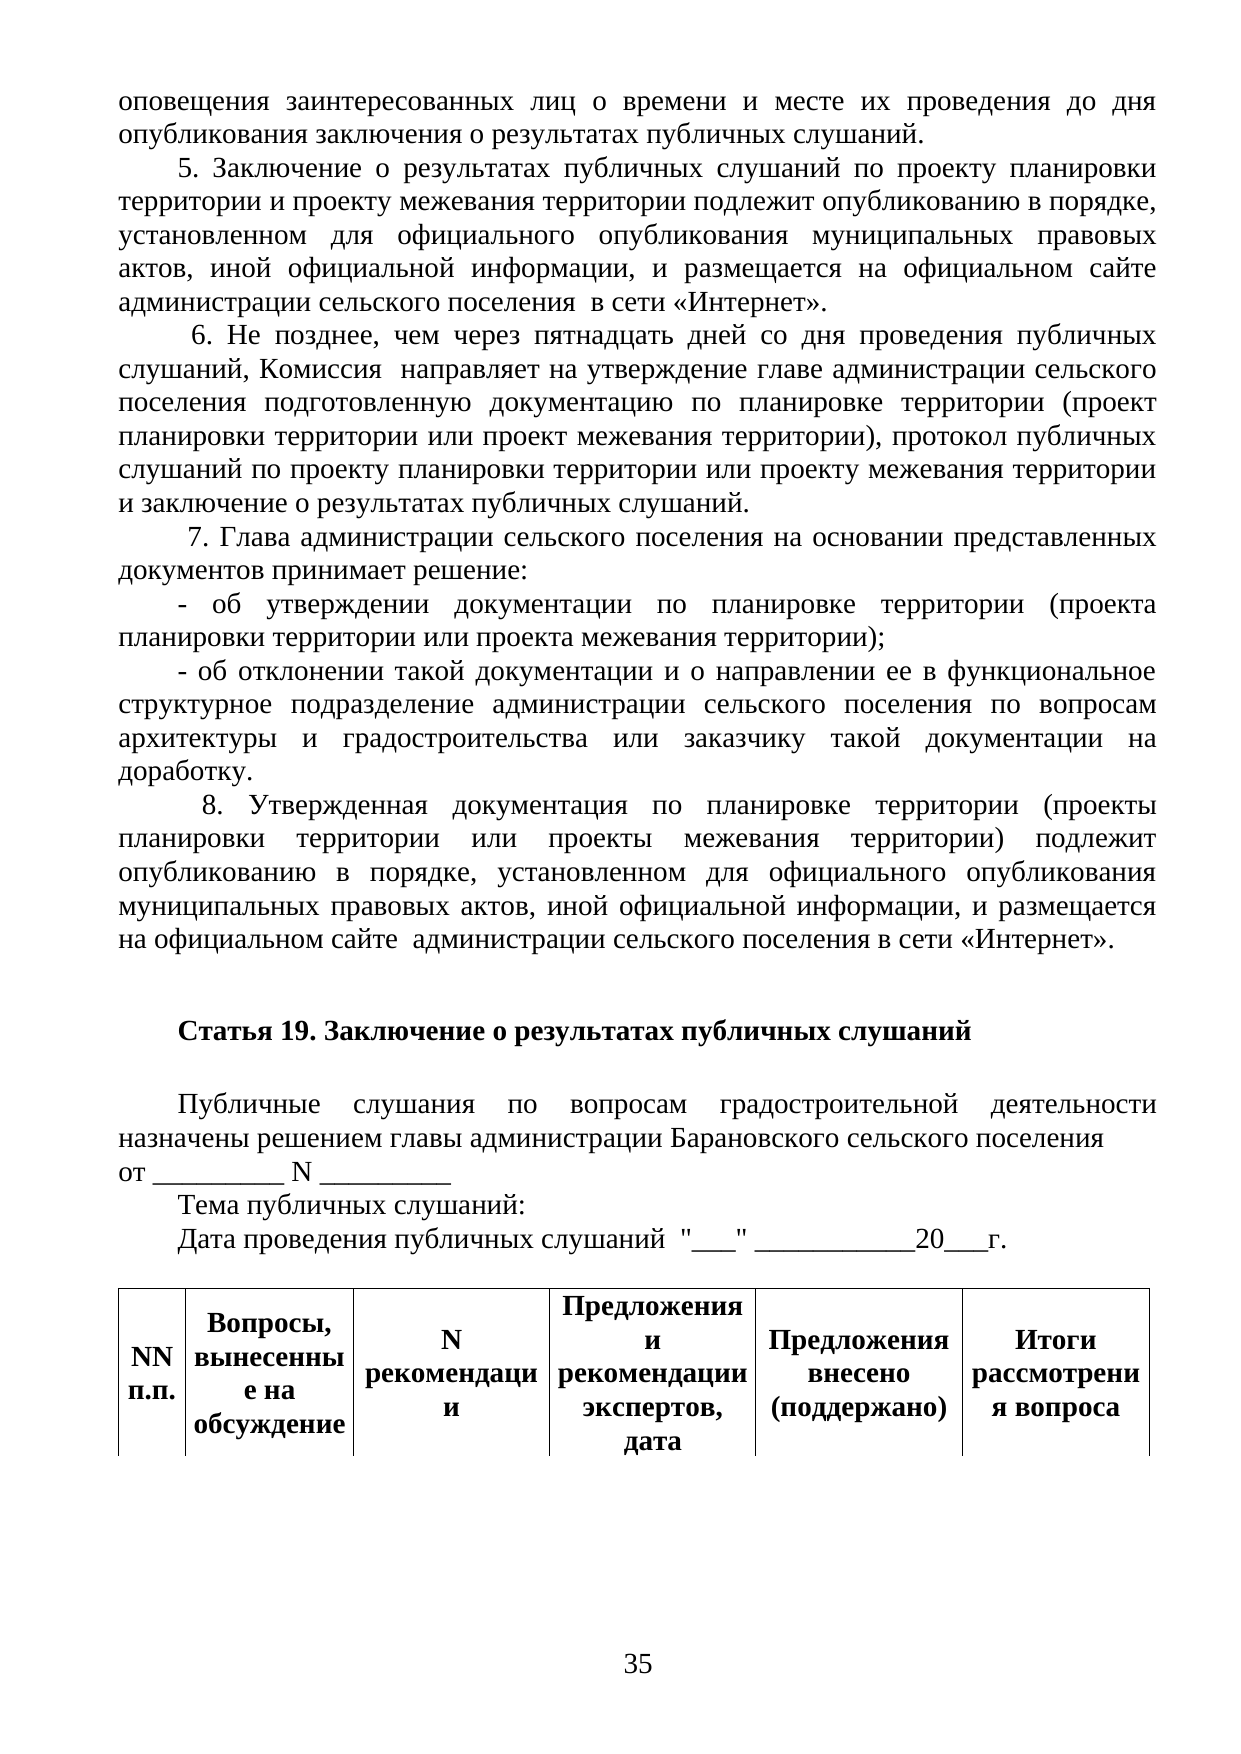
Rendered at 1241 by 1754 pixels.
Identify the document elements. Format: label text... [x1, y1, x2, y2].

table_header Предложения и рекомендации экспертов, дата [550, 1289, 755, 1456]
text 5. Заключение о результатах публичных слушаний по проекту планировки территории и проекту межевания территории подлежит опубликованию в порядке, установленном для официального опубликования муниципальных правовых актов, иной официальной информации, и размещается на официальном сайте администрации сельского поселения в сети «Интернет». [118, 150, 1157, 317]
text от _________ N _________ [118, 1154, 1157, 1187]
table_header Итоги рассмотрения вопроса [963, 1289, 1149, 1456]
table_header N рекомендации [354, 1289, 549, 1456]
subtitle Статья 19. Заключение о результатах публичных слушаний [118, 1013, 1157, 1047]
text 8. Утвержденная документация по планировке территории (проекты планировки территории или проекты межевания территории) подлежит опубликованию в порядке, установленном для официального опубликования муниципальных правовых актов, иной официальной информации, и размещается на официальном сайте администрации сельского поселения в сети «Интернет». [118, 787, 1157, 955]
text Публичные слушания по вопросам градостроительной деятельности назначены решением главы администрации Барановского сельского поселения [118, 1087, 1157, 1154]
table_header #G0NN п.п. [119, 1289, 185, 1456]
text Дата проведения публичных слушаний "___" ___________20___г. [118, 1221, 1157, 1254]
table_header Предложения внесено (поддержано) [756, 1289, 962, 1456]
text - об утверждении документации по планировке территории (проекта планировки территории или проекта межевания территории); [118, 586, 1157, 653]
text Тема публичных слушаний: [118, 1187, 1157, 1221]
text 6. Не позднее, чем через пятнадцать дней со дня проведения публичных слушаний, Комиссия направляет на утверждение главе администрации сельского поселения подготовленную документацию по планировке территории (проект планировки территории или проект межевания территории), протокол публичных слушаний по проекту планировки территории или проекту межевания территории и заключение о результатах публичных слушаний. [118, 317, 1157, 519]
text 7. Глава администрации сельского поселения на основании представленных документов принимает решение: [118, 519, 1157, 586]
text - об отклонении такой документации и о направлении ее в функциональное структурное подразделение администрации сельского поселения по вопросам архитектуры и градостроительства или заказчику такой документации на доработку. [118, 653, 1157, 787]
table_header Вопросы, вынесенные на обсуждение [186, 1289, 353, 1456]
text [118, 83, 1157, 150]
